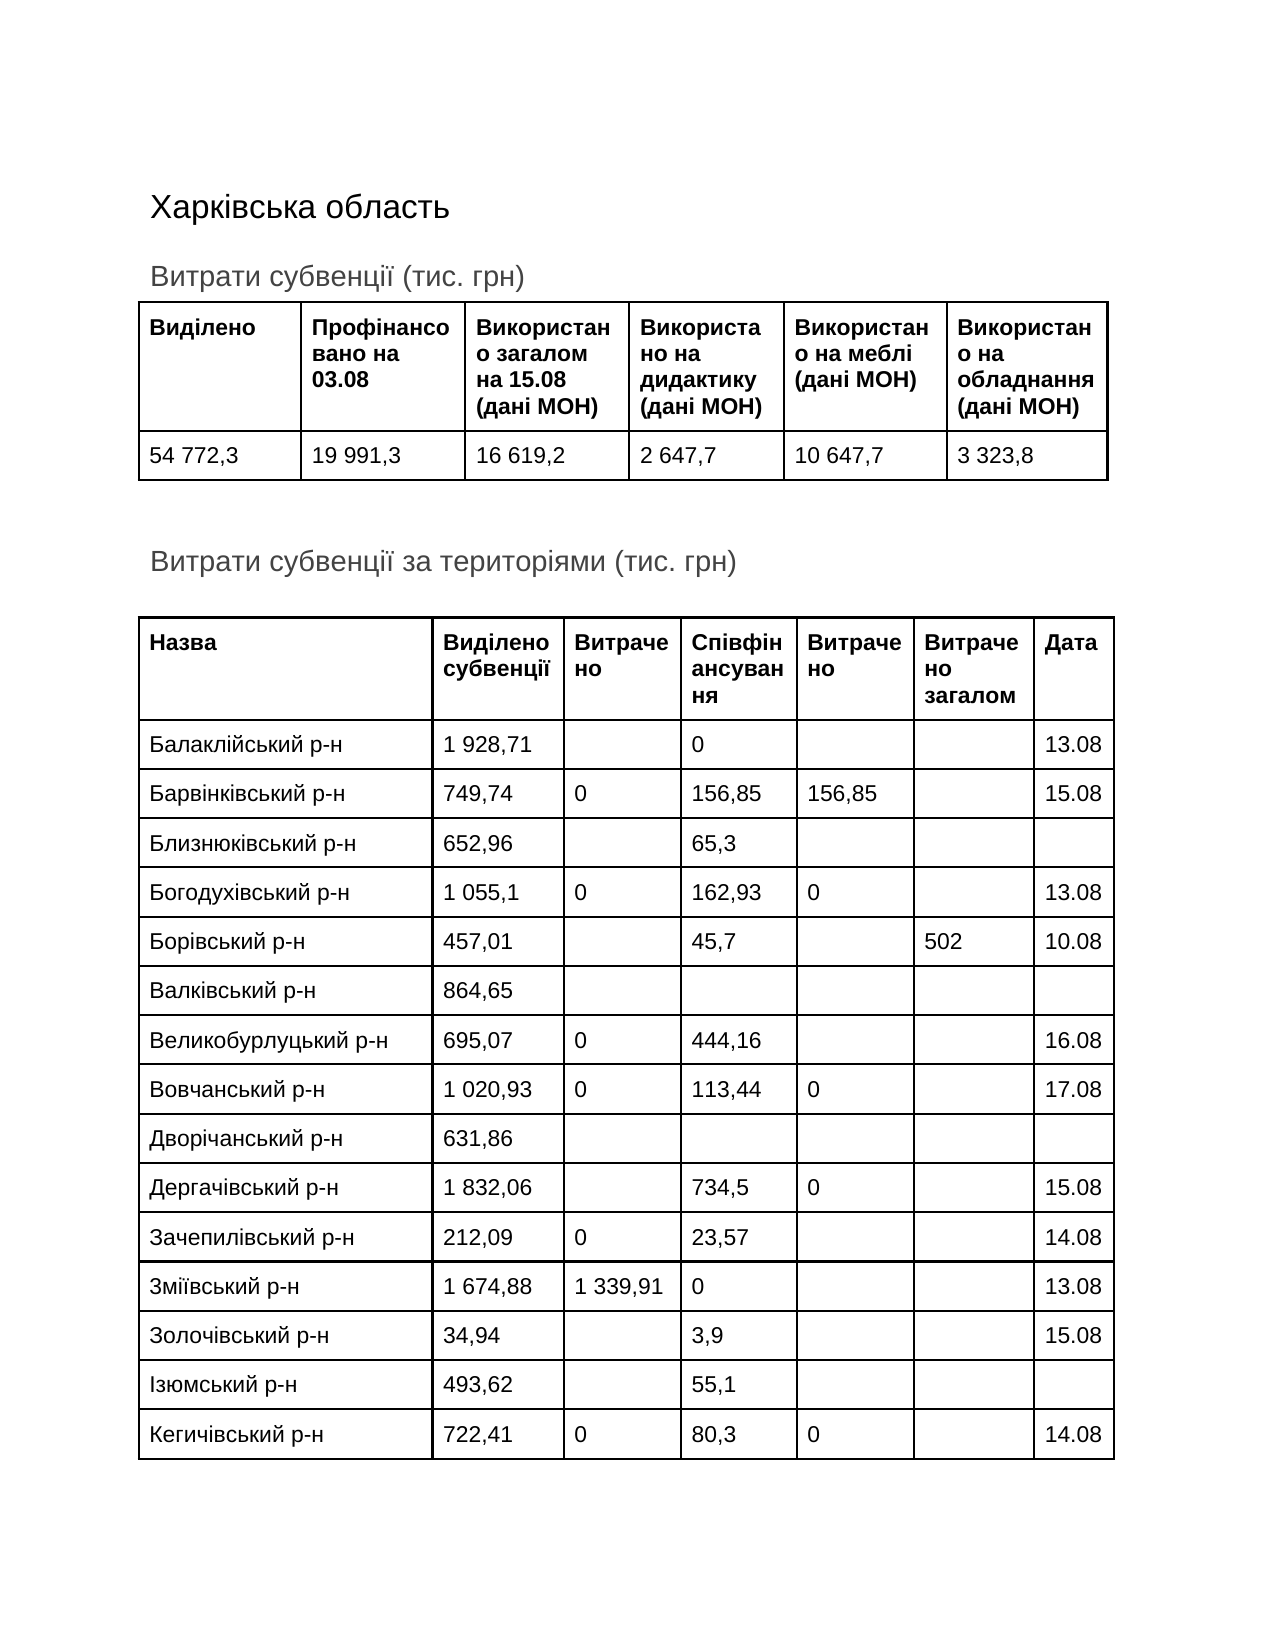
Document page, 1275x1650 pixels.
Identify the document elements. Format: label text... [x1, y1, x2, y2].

table_cell 493,62 [434, 1361, 563, 1408]
table_cell Кегичівський р-н [140, 1410, 431, 1457]
table_header Профінансовано на 03.08 [302, 303, 464, 429]
table_cell 10 647,7 [785, 432, 946, 479]
table_cell 734,5 [682, 1164, 796, 1211]
table_cell 3 323,8 [948, 432, 1106, 479]
table_cell 1 928,71 [434, 721, 563, 768]
table_header Витрачено [565, 619, 680, 718]
table_cell 156,85 [682, 770, 796, 817]
table_cell 1 055,1 [434, 868, 563, 916]
table_cell 13.08 [1035, 1263, 1113, 1310]
table_cell 1 339,91 [565, 1263, 680, 1310]
table_header Витрачено загалом [915, 619, 1033, 718]
table_cell 0 [798, 1065, 913, 1113]
table_cell [1035, 819, 1113, 866]
table_header Дата [1035, 619, 1113, 718]
table_cell 0 [798, 1410, 913, 1457]
table_cell [1035, 967, 1113, 1014]
table_cell Ізюмський р-н [140, 1361, 431, 1408]
table_cell 16 619,2 [466, 432, 628, 479]
table_cell [565, 918, 680, 965]
table_cell 3,9 [682, 1312, 796, 1359]
table_cell 113,44 [682, 1065, 796, 1113]
table_header Виділено [140, 303, 300, 429]
table_cell Балаклійський р-н [140, 721, 431, 768]
table_cell Вовчанський р-н [140, 1065, 431, 1113]
table_cell Золочівський р-н [140, 1312, 431, 1359]
table_cell 16.08 [1035, 1016, 1113, 1063]
table_cell [565, 967, 680, 1014]
table_header Назва [140, 619, 431, 718]
table_cell [915, 819, 1033, 866]
table_cell 0 [798, 868, 913, 916]
table_cell 2 647,7 [630, 432, 783, 479]
table_cell [798, 918, 913, 965]
table_cell 65,3 [682, 819, 796, 866]
table_header Використано на дидактику (дані МОН) [630, 303, 783, 429]
table_cell Великобурлуцький р-н [140, 1016, 431, 1063]
table_cell Валківський р-н [140, 967, 431, 1014]
table_cell Зачепилівський р-н [140, 1213, 431, 1260]
table_cell 457,01 [434, 918, 563, 965]
table_cell 156,85 [798, 770, 913, 817]
table_cell [798, 1312, 913, 1359]
table_cell [565, 1164, 680, 1211]
table_cell Дергачівський р-н [140, 1164, 431, 1211]
table_cell Богодухівський р-н [140, 868, 431, 916]
table_cell [1035, 1115, 1113, 1162]
table_cell Дворічанський р-н [140, 1115, 431, 1162]
table_cell Барвінківський р-н [140, 770, 431, 817]
table_cell 749,74 [434, 770, 563, 817]
table_cell 14.08 [1035, 1410, 1113, 1457]
table_cell Близнюківський р-н [140, 819, 431, 866]
table_cell [798, 1361, 913, 1408]
table_cell 1 020,93 [434, 1065, 563, 1113]
table_cell 0 [682, 1263, 796, 1310]
table_cell 0 [565, 1016, 680, 1063]
subtitle Харківська область [150, 187, 1125, 226]
table_header Співфінансування [682, 619, 796, 718]
table_cell 0 [565, 1065, 680, 1113]
table_cell [565, 819, 680, 866]
subtitle Витрати субвенції (тис. грн) [150, 259, 1125, 293]
table_cell [798, 1263, 913, 1310]
table_cell [565, 1312, 680, 1359]
table_cell [915, 1016, 1033, 1063]
subtitle Витрати субвенції за територіями (тис. грн) [150, 544, 1125, 578]
table_cell 1 832,06 [434, 1164, 563, 1211]
table_header Використано на меблі (дані МОН) [785, 303, 946, 429]
table_cell [915, 721, 1033, 768]
table_cell [682, 967, 796, 1014]
table_cell [798, 1115, 913, 1162]
table_cell 15.08 [1035, 1312, 1113, 1359]
table_cell 631,86 [434, 1115, 563, 1162]
table_header Виділено субвенції [434, 619, 563, 718]
table_cell 80,3 [682, 1410, 796, 1457]
table_cell [915, 1312, 1033, 1359]
table_cell [915, 1065, 1033, 1113]
table_cell 162,93 [682, 868, 796, 916]
table_cell 45,7 [682, 918, 796, 965]
table_cell Борівський р-н [140, 918, 431, 965]
table_cell [915, 1263, 1033, 1310]
table_cell 14.08 [1035, 1213, 1113, 1260]
table_cell [1035, 1361, 1113, 1408]
table_cell 0 [565, 868, 680, 916]
table_cell 10.08 [1035, 918, 1113, 965]
table_cell [798, 1213, 913, 1260]
table_cell 0 [798, 1164, 913, 1211]
table_cell [915, 1164, 1033, 1211]
table_cell [565, 1115, 680, 1162]
table_cell [682, 1115, 796, 1162]
table_cell 652,96 [434, 819, 563, 866]
table_cell [915, 1410, 1033, 1457]
table_cell [798, 1016, 913, 1063]
table_cell 444,16 [682, 1016, 796, 1063]
table_cell 0 [565, 1213, 680, 1260]
table_cell 13.08 [1035, 721, 1113, 768]
table_header Витрачено [798, 619, 913, 718]
table_cell 212,09 [434, 1213, 563, 1260]
table_cell 695,07 [434, 1016, 563, 1063]
table_cell 722,41 [434, 1410, 563, 1457]
table_cell 55,1 [682, 1361, 796, 1408]
table_header Використано загалом на 15.08 (дані МОН) [466, 303, 628, 429]
table_cell 1 674,88 [434, 1263, 563, 1310]
table_cell [565, 1361, 680, 1408]
table_cell 13.08 [1035, 868, 1113, 916]
table_cell 864,65 [434, 967, 563, 1014]
table_header Використано на обладнання (дані МОН) [948, 303, 1106, 429]
table_cell [915, 1361, 1033, 1408]
table_cell 0 [565, 770, 680, 817]
table_cell 54 772,3 [140, 432, 300, 479]
table_cell 3міївський р-н [140, 1263, 431, 1310]
table_cell [915, 1213, 1033, 1260]
table_cell [915, 1115, 1033, 1162]
table_cell 23,57 [682, 1213, 796, 1260]
table_cell [915, 967, 1033, 1014]
table_cell 19 991,3 [302, 432, 464, 479]
table_cell 502 [915, 918, 1033, 965]
table_cell [798, 819, 913, 866]
table_cell 15.08 [1035, 1164, 1113, 1211]
table_cell 17.08 [1035, 1065, 1113, 1113]
table_cell [915, 868, 1033, 916]
table_cell [798, 721, 913, 768]
table_cell [798, 967, 913, 1014]
table_cell 0 [565, 1410, 680, 1457]
table_cell 34,94 [434, 1312, 563, 1359]
table_cell 0 [682, 721, 796, 768]
table_cell 15.08 [1035, 770, 1113, 817]
table_cell [565, 721, 680, 768]
table_cell [915, 770, 1033, 817]
